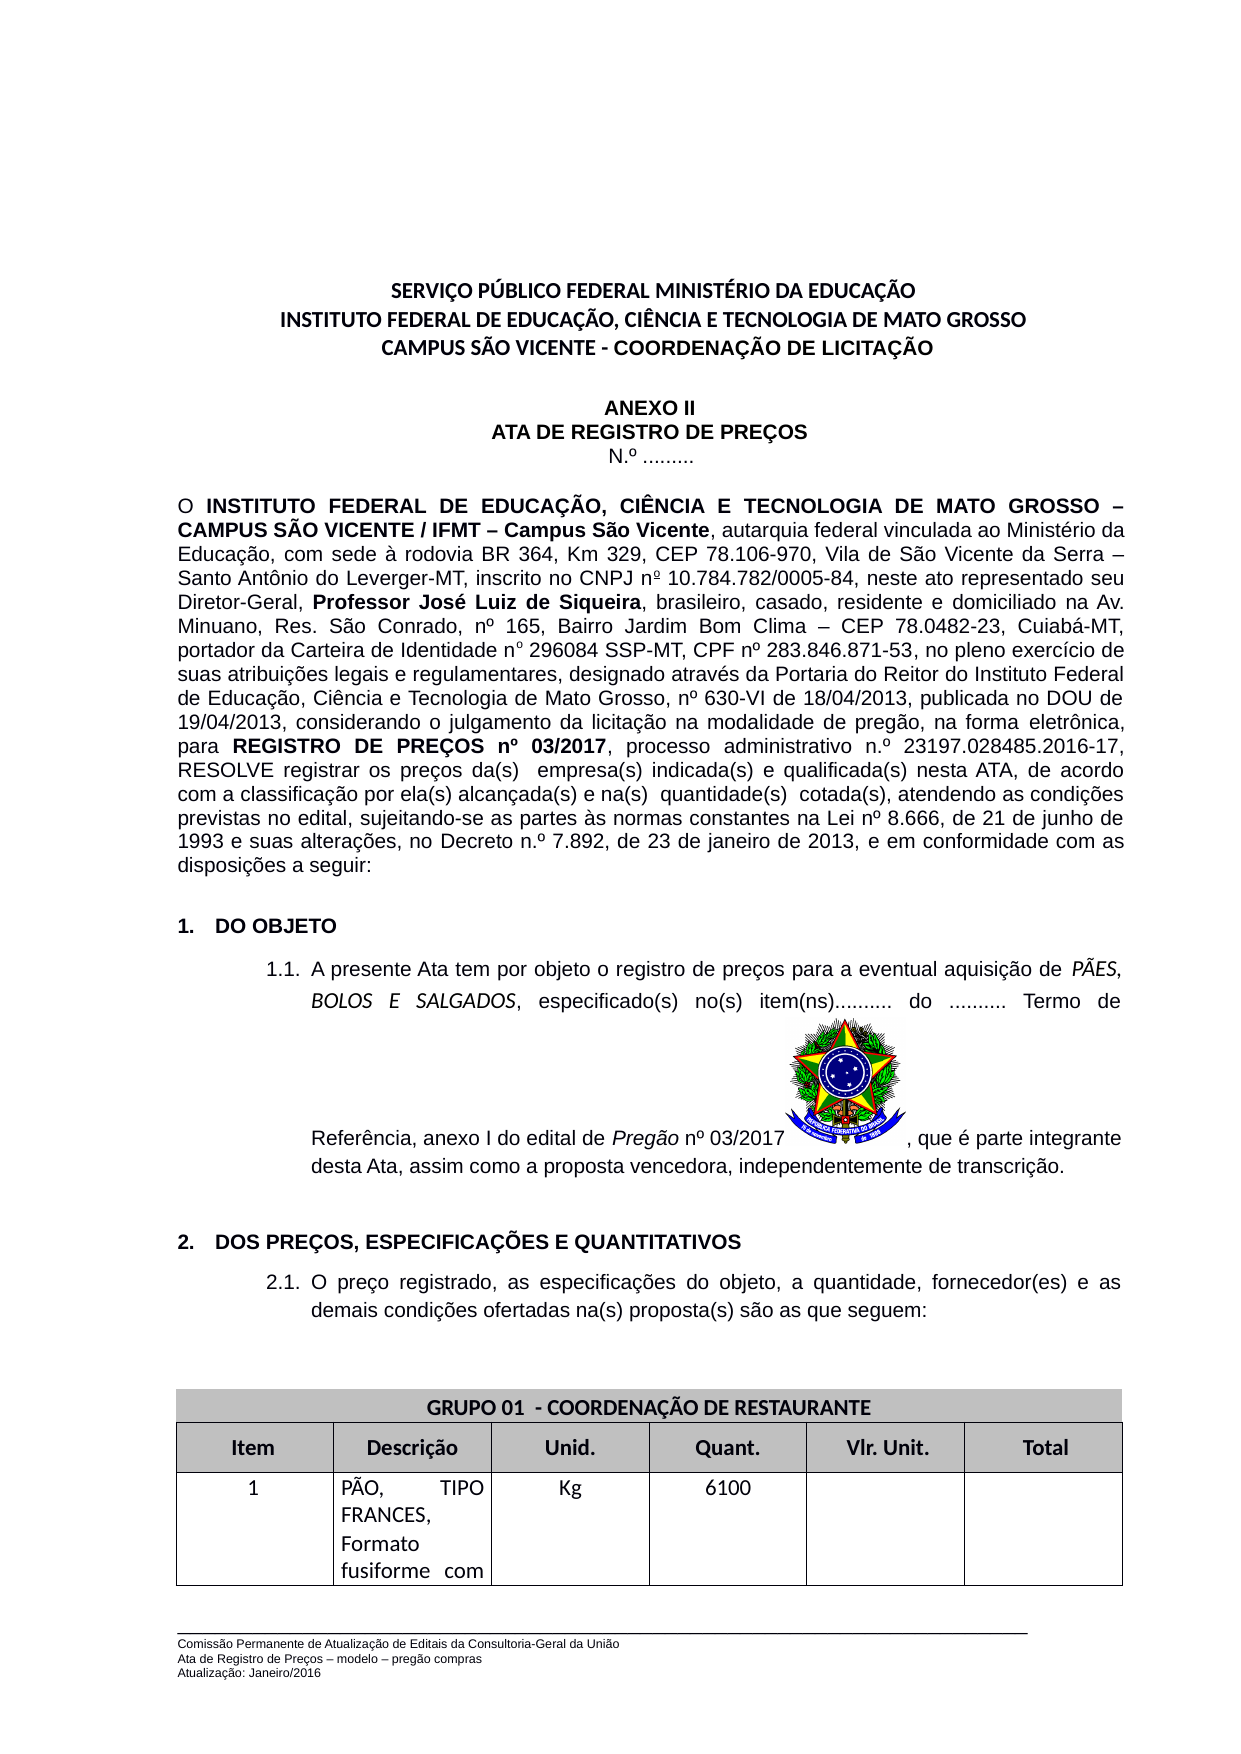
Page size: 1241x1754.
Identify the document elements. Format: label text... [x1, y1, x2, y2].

table_cell Unid. [492, 1423, 649, 1472]
table_cell Item [177, 1423, 333, 1472]
list A presente Ata tem por objeto o registro de preços para a eventual aquisição de PÃES, BOLOS E SALGADOS, especificado(s) no(s) item(ns).......... do .......... Termo de Referência, anexo I do edital de Pregão nº 03/2017, que é parte integrante desta Ata, assim como a proposta vencedora, independentemente de transcrição. [266, 954, 1122, 1177]
list O preço registrado, as especificações do objeto, a quantidade, fornecedor(es) e as demais condições ofertadas na(s) proposta(s) são as que seguem: [266, 1270, 1122, 1321]
table_cell [965, 1473, 1122, 1585]
text O INSTITUTO FEDERAL DE EDUCAÇÃO, CIÊNCIA E TECNOLOGIA DE MATO GROSSO – CAMPUS SÃO VICENTE / IFMT – Campus São Vicente, autarquia federal vinculada ao Ministério da Educação, com sede à rodovia BR 364, Km 329, CEP 78.106-970, Vila de São Vicente da Serra – Santo Antônio do Leverger-MT, inscrito no CNPJ no 10.784.782/0005-84, neste ato representado seu Diretor-Geral, Professor José Luiz de Siqueira, brasileiro, casado, residente e domiciliado na Av. Minuano, Res. São Conrado, nº 165, Bairro Jardim Bom Clima – CEP 78.0482-23, Cuiabá-MT, portador da Carteira de Identidade no 296084 SSP-MT, CPF nº 283.846.871-53, no pleno exercício de suas atribuições legais e regulamentares, designado através da Portaria do Reitor do Instituto Federal de Educação, Ciência e Tecnologia de Mato Grosso, nº 630-VI de 18/04/2013, publicada no DOU de 19/04/2013, considerando o julgamento da licitação na modalidade de pregão, na forma eletrônica, para REGISTRO DE PREÇOS nº 03/2017, processo administrativo n.º 23197.028485.2016-17, RESOLVE registrar os preços da(s) empresa(s) indicada(s) e qualificada(s) nesta ATA, de acordo com a classificação por ela(s) alcançada(s) e na(s) quantidade(s) cotada(s), atendendo as condições previstas no edital, sujeitando-se as partes às normas constantes na Lei nº 8.666, de 21 de junho de 1993 e suas alterações, no Decreto n.º 7.892, de 23 de janeiro de 2013, e em conformidade com as disposições a seguir: [177, 494, 1125, 877]
table_cell Kg [492, 1473, 649, 1585]
table_cell Quant. [650, 1423, 806, 1472]
text ATA DE REGISTRO DE PREÇOS [177, 419, 1122, 443]
list DOS PREÇOS, ESPECIFICAÇÕES E QUANTITATIVOS [177, 1230, 1122, 1254]
list DO OBJETO [177, 914, 1122, 938]
table_cell Vlr. Unit. [807, 1423, 964, 1472]
text INSTITUTO FEDERAL DE EDUCAÇÃO, CIÊNCIA E TECNOLOGIA DE MATO GROSSO CAMPUS SÃO VICENTE - COORDENAÇÃO DE LICITAÇÃO [238, 306, 1069, 362]
table_cell Descrição [334, 1423, 491, 1472]
table_cell [807, 1473, 964, 1585]
text ANEXO II [177, 396, 1122, 419]
table_header GRUPO 01 - COORDENAÇÃO DE RESTAURANTE [176, 1389, 1122, 1422]
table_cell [334, 1473, 491, 1585]
table_cell Total [965, 1423, 1122, 1472]
text SERVIÇO PÚBLICO FEDERAL MINISTÉRIO DA EDUCAÇÃO [238, 277, 1069, 305]
table_cell 6100 [650, 1473, 806, 1585]
table_cell 1 [177, 1473, 333, 1585]
text N.º ......... [177, 443, 1125, 467]
